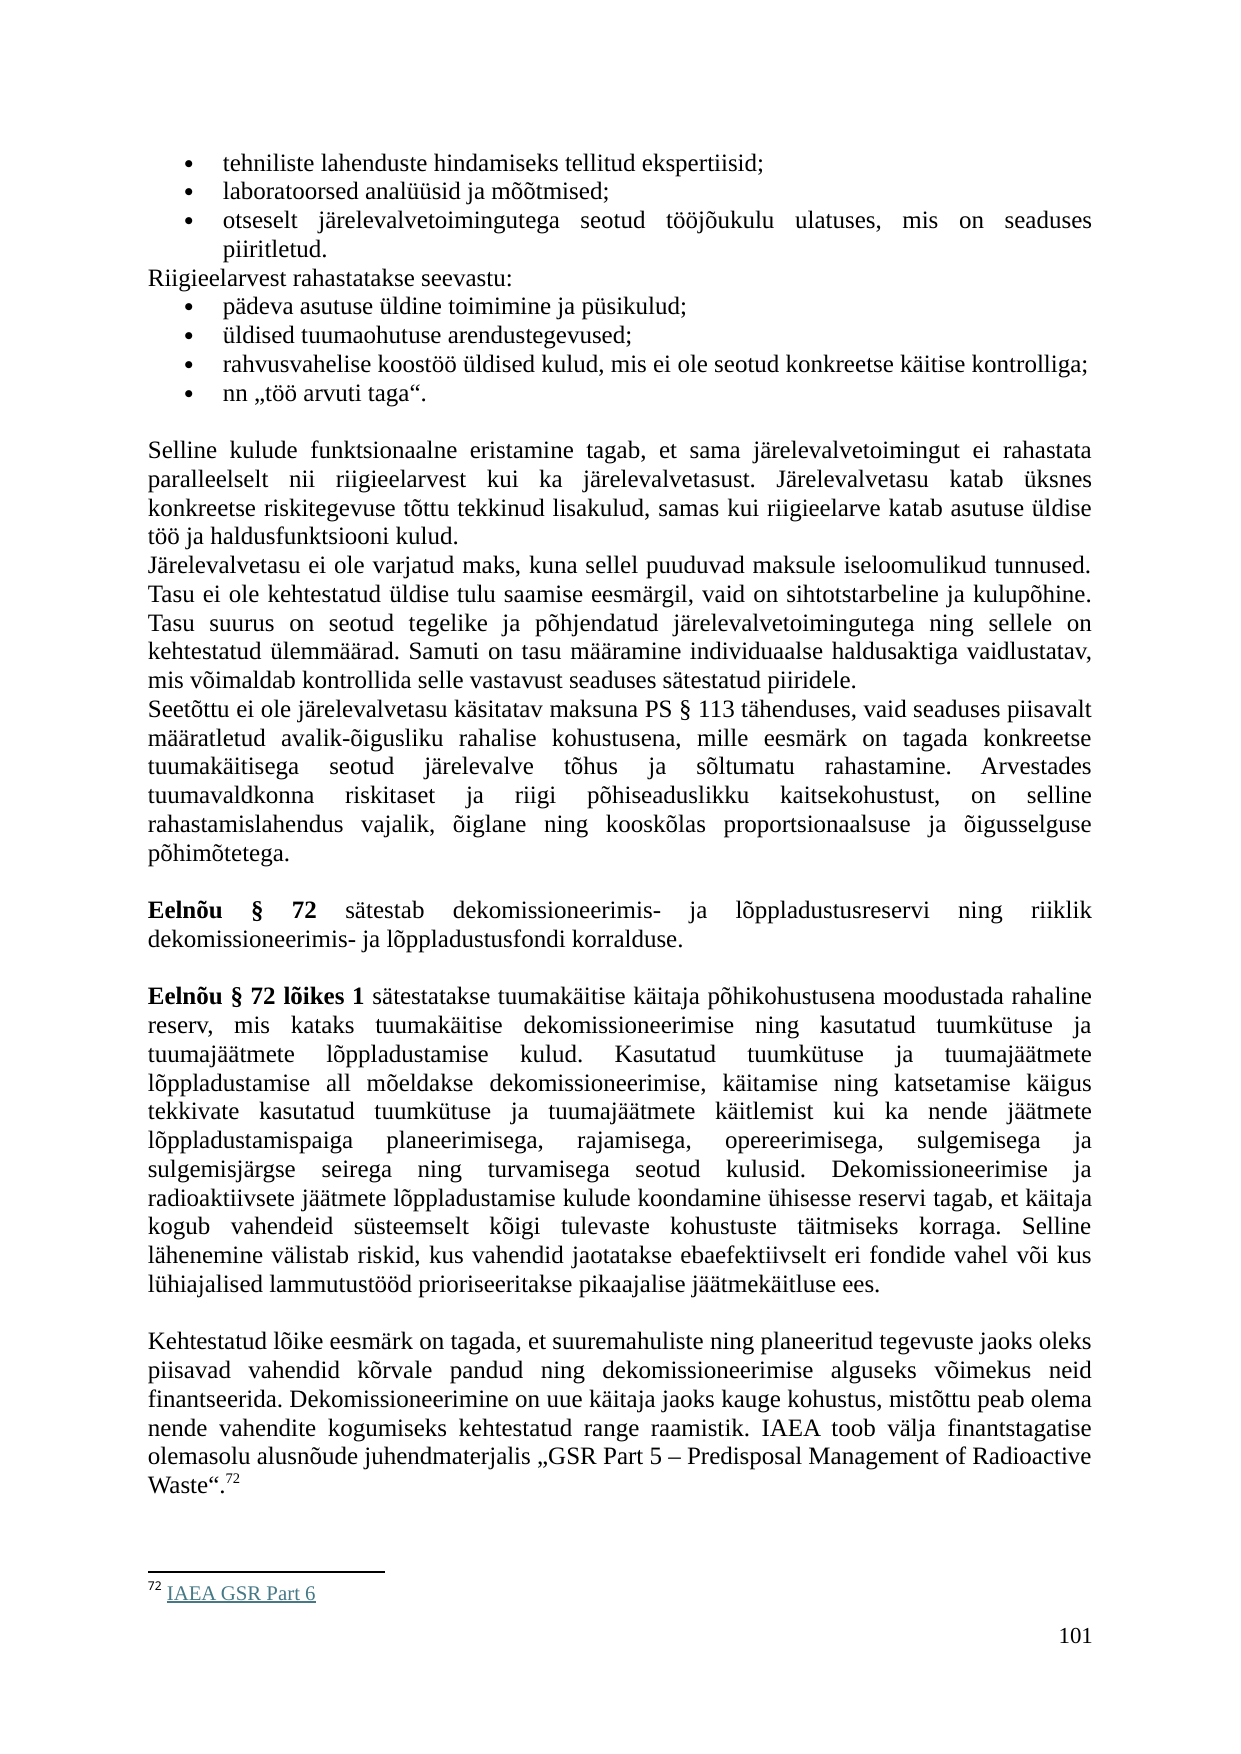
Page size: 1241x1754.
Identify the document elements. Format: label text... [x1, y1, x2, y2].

list otseselt järelevalvetoimingutega seotud tööjõukulu ulatuses, mis on seaduses piiritletud. [185, 205, 1093, 263]
list tehniliste lahenduste hindamiseks tellitud ekspertiisid; [185, 148, 1093, 176]
list rahvusvahelise koostöö üldised kulud, mis ei ole seotud konkreetse käitise kontrolliga; [185, 349, 1093, 378]
list nn „töö arvuti taga“. [185, 378, 1093, 406]
list laboratoorsed analüüsid ja mõõtmised; [185, 176, 1093, 205]
text Selline kulude funktsionaalne eristamine tagab, et sama järelevalvetoimingut ei rahastata paralleelselt nii riigieelarvest kui ka järelevalvetasust. Järelevalvetasu katab üksnes konkreetse riskitegevuse tõttu tekkinud lisakulud, samas kui riigieelarve katab asutuse üldise töö ja haldusfunktsiooni kulud. [148, 435, 1093, 550]
list pädeva asutuse üldine toimimine ja püsikulud; [185, 291, 1093, 320]
text Eelnõu § 72 lõikes 1 sätestatakse tuumakäitise käitaja põhikohustusena moodustada rahaline reserv, mis kataks tuumakäitise dekomissioneerimise ning kasutatud tuumkütuse ja tuumajäätmete lõppladustamise kulud. Kasutatud tuumkütuse ja tuumajäätmete lõppladustamise all mõeldakse dekomissioneerimise, käitamise ning katsetamise käigus tekkivate kasutatud tuumkütuse ja tuumajäätmete käitlemist kui ka nende jäätmete lõppladustamispaiga planeerimisega, rajamisega, opereerimisega, sulgemisega ja sulgemisjärgse seirega ning turvamisega seotud kulusid. Dekomissioneerimise ja radioaktiivsete jäätmete lõppladustamise kulude koondamine ühisesse reservi tagab, et käitaja kogub vahendeid süsteemselt kõigi tulevaste kohustuste täitmiseks korraga. Selline lähenemine välistab riskid, kus vahendid jaotatakse ebaefektiivselt eri fondide vahel või kus lühiajalised lammutustööd prioriseeritakse pikaajalise jäätmekäitluse ees. [148, 981, 1093, 1298]
text Eelnõu § 72 sätestab dekomissioneerimis- ja lõppladustusreservi ning riiklik dekomissioneerimis- ja lõppladustusfondi korralduse. [148, 895, 1093, 953]
text Riigieelarvest rahastatakse seevastu: [148, 263, 1093, 291]
text Järelevalvetasu ei ole varjatud maks, kuna sellel puuduvad maksule iseloomulikud tunnused. Tasu ei ole kehtestatud üldise tulu saamise eesmärgil, vaid on sihtotstarbeline ja kulupõhine. Tasu suurus on seotud tegelike ja põhjendatud järelevalvetoimingutega ning sellele on kehtestatud ülemmäärad. Samuti on tasu määramine individuaalse haldusaktiga vaidlustatav, mis võimaldab kontrollida selle vastavust seaduses sätestatud piiridele. [148, 550, 1093, 694]
text Seetõttu ei ole järelevalvetasu käsitatav maksuna PS § 113 tähenduses, vaid seaduses piisavalt määratletud avalik-õigusliku rahalise kohustusena, mille eesmärk on tagada konkreetse tuumakäitisega seotud järelevalve tõhus ja sõltumatu rahastamine. Arvestades tuumavaldkonna riskitaset ja riigi põhiseaduslikku kaitsekohustust, on selline rahastamislahendus vajalik, õiglane ning kooskõlas proportsionaalsuse ja õigusselguse põhimõtetega. [148, 694, 1093, 866]
text Kehtestatud lõike eesmärk on tagada, et suuremahuliste ning planeeritud tegevuste jaoks oleks piisavad vahendid kõrvale pandud ning dekomissioneerimise alguseks võimekus neid finantseerida. Dekomissioneerimine on uue käitaja jaoks kauge kohustus, mistõttu peab olema nende vahendite kogumiseks kehtestatud range raamistik. IAEA toob välja finantstagatise olemasolu alusnõude juhendmaterjalis „GSR Part 5 – Predisposal Management of Radioactive Waste“. [148, 1326, 1093, 1499]
list üldised tuumaohutuse arendustegevused; [185, 320, 1093, 349]
